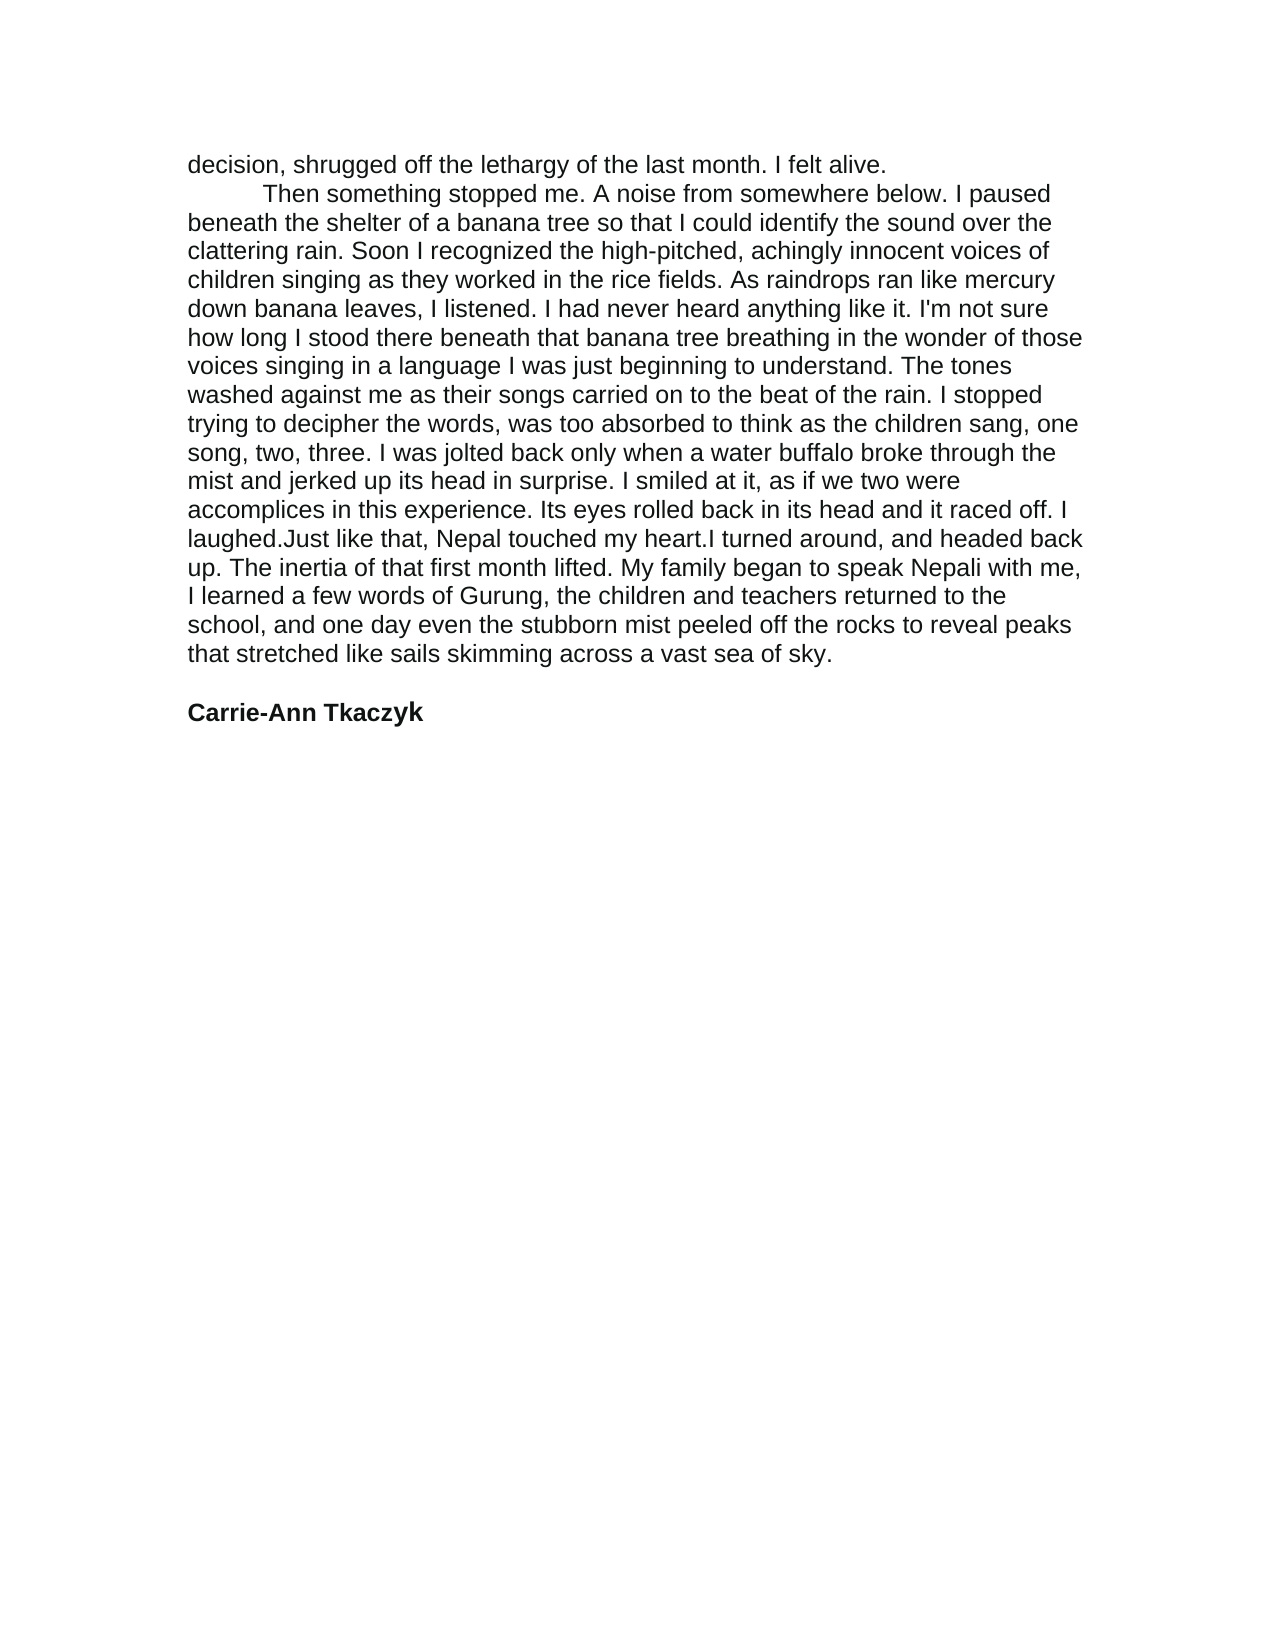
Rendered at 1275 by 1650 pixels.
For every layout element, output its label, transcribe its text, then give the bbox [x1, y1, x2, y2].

text Carrie-Ann Tkaczyk [187, 696, 1087, 727]
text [187, 150, 1087, 179]
text Then something stopped me. A noise from somewhere below. I paused beneath the shelter of a banana tree so that I could identify the sound over the clattering rain. Soon I recognized the high-pitched, achingly innocent voices of children singing as they worked in the rice fields. As raindrops ran like mercury down banana leaves, I listened. I had never heard anything like it. I'm not sure how long I stood there beneath that banana tree breathing in the wonder of those voices singing in a language I was just beginning to understand. The tones washed against me as their songs carried on to the beat of the rain. I stopped trying to decipher the words, was too absorbed to think as the children sang, one song, two, three. I was jolted back only when a water buffalo broke through the mist and jerked up its head in surprise. I smiled at it, as if we two were accomplices in this experience. Its eyes rolled back in its head and it raced off. I laughed. Just like that, Nepal touched my heart. I turned around, and headed back up. The inertia of that first month lifted. My family began to speak Nepali with me, I learned a few words of Gurung, the children and teachers returned to the school, and one day even the stubborn mist peeled off the rocks to reveal peaks that stretched like sails skimming across a vast sea of sky. [187, 179, 1087, 667]
